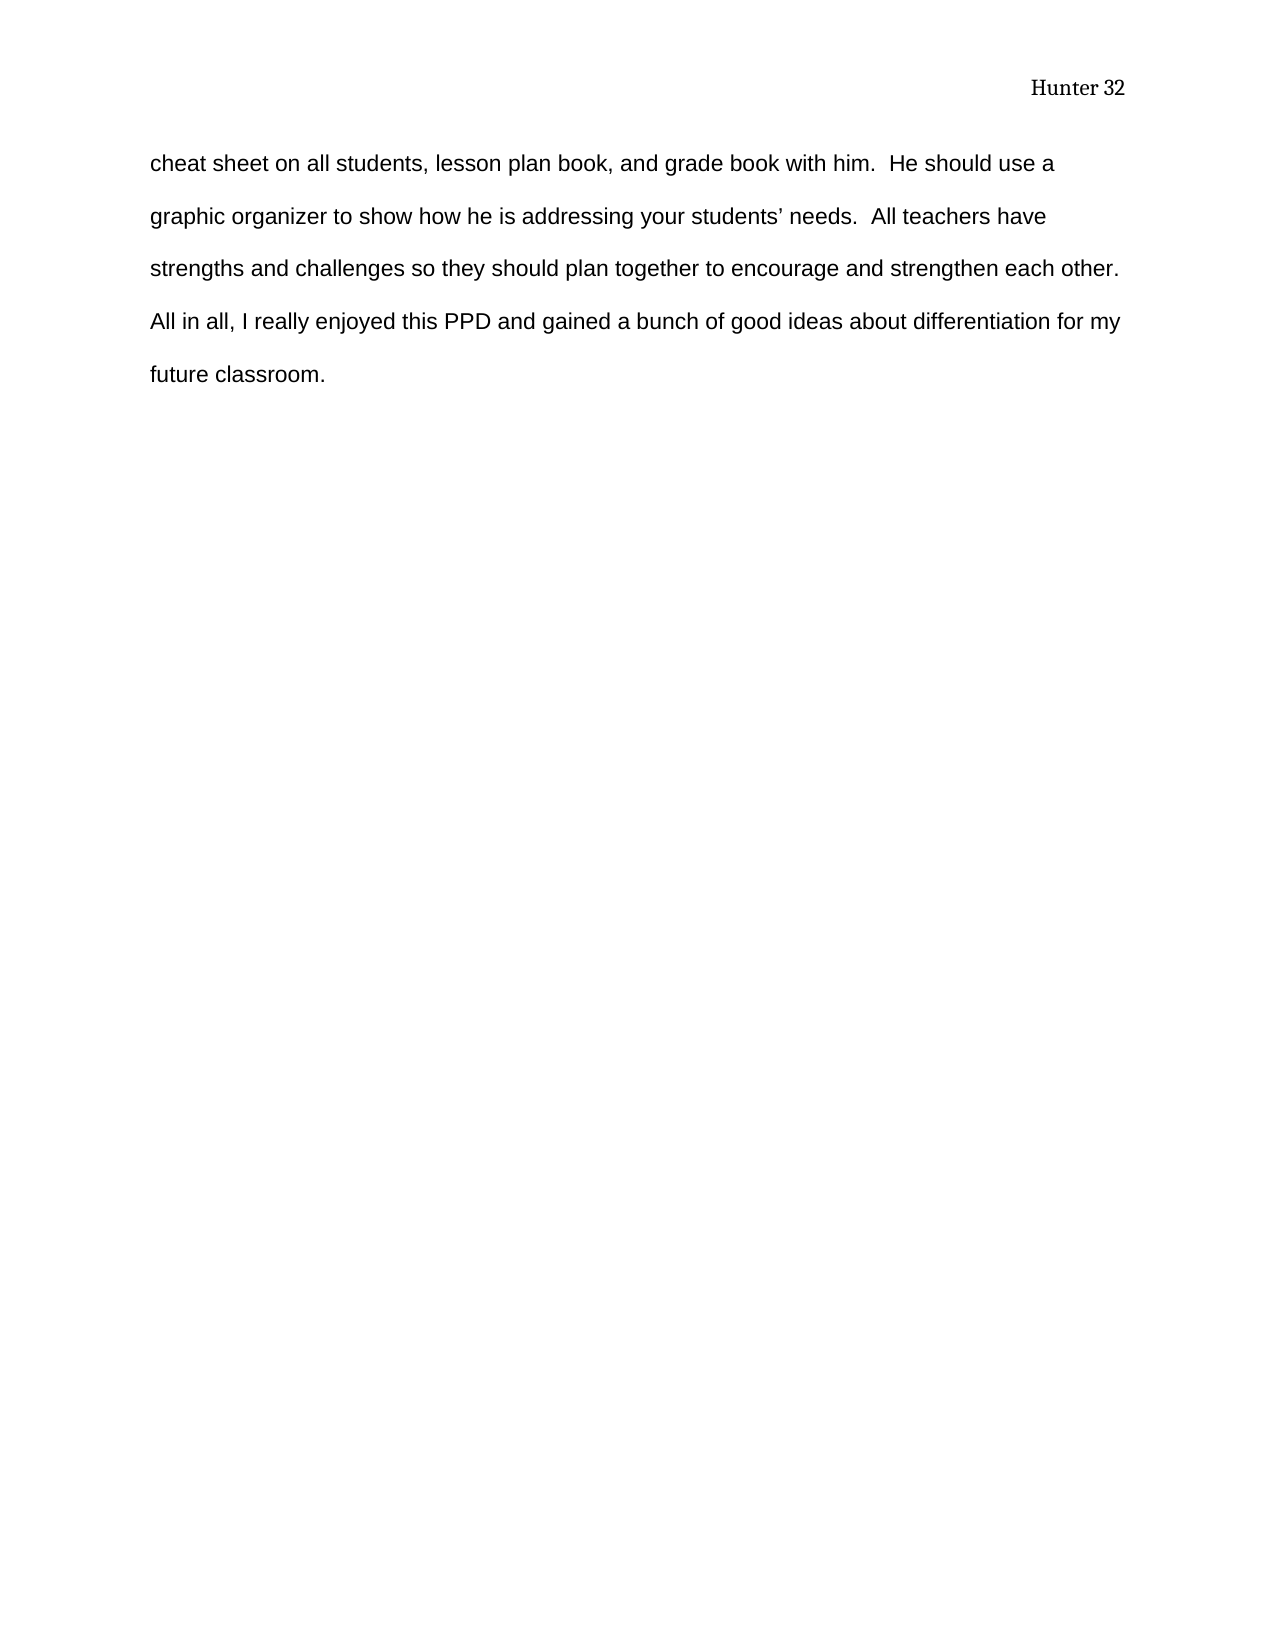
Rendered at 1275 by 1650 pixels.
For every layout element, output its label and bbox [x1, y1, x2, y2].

text [150, 150, 1125, 387]
